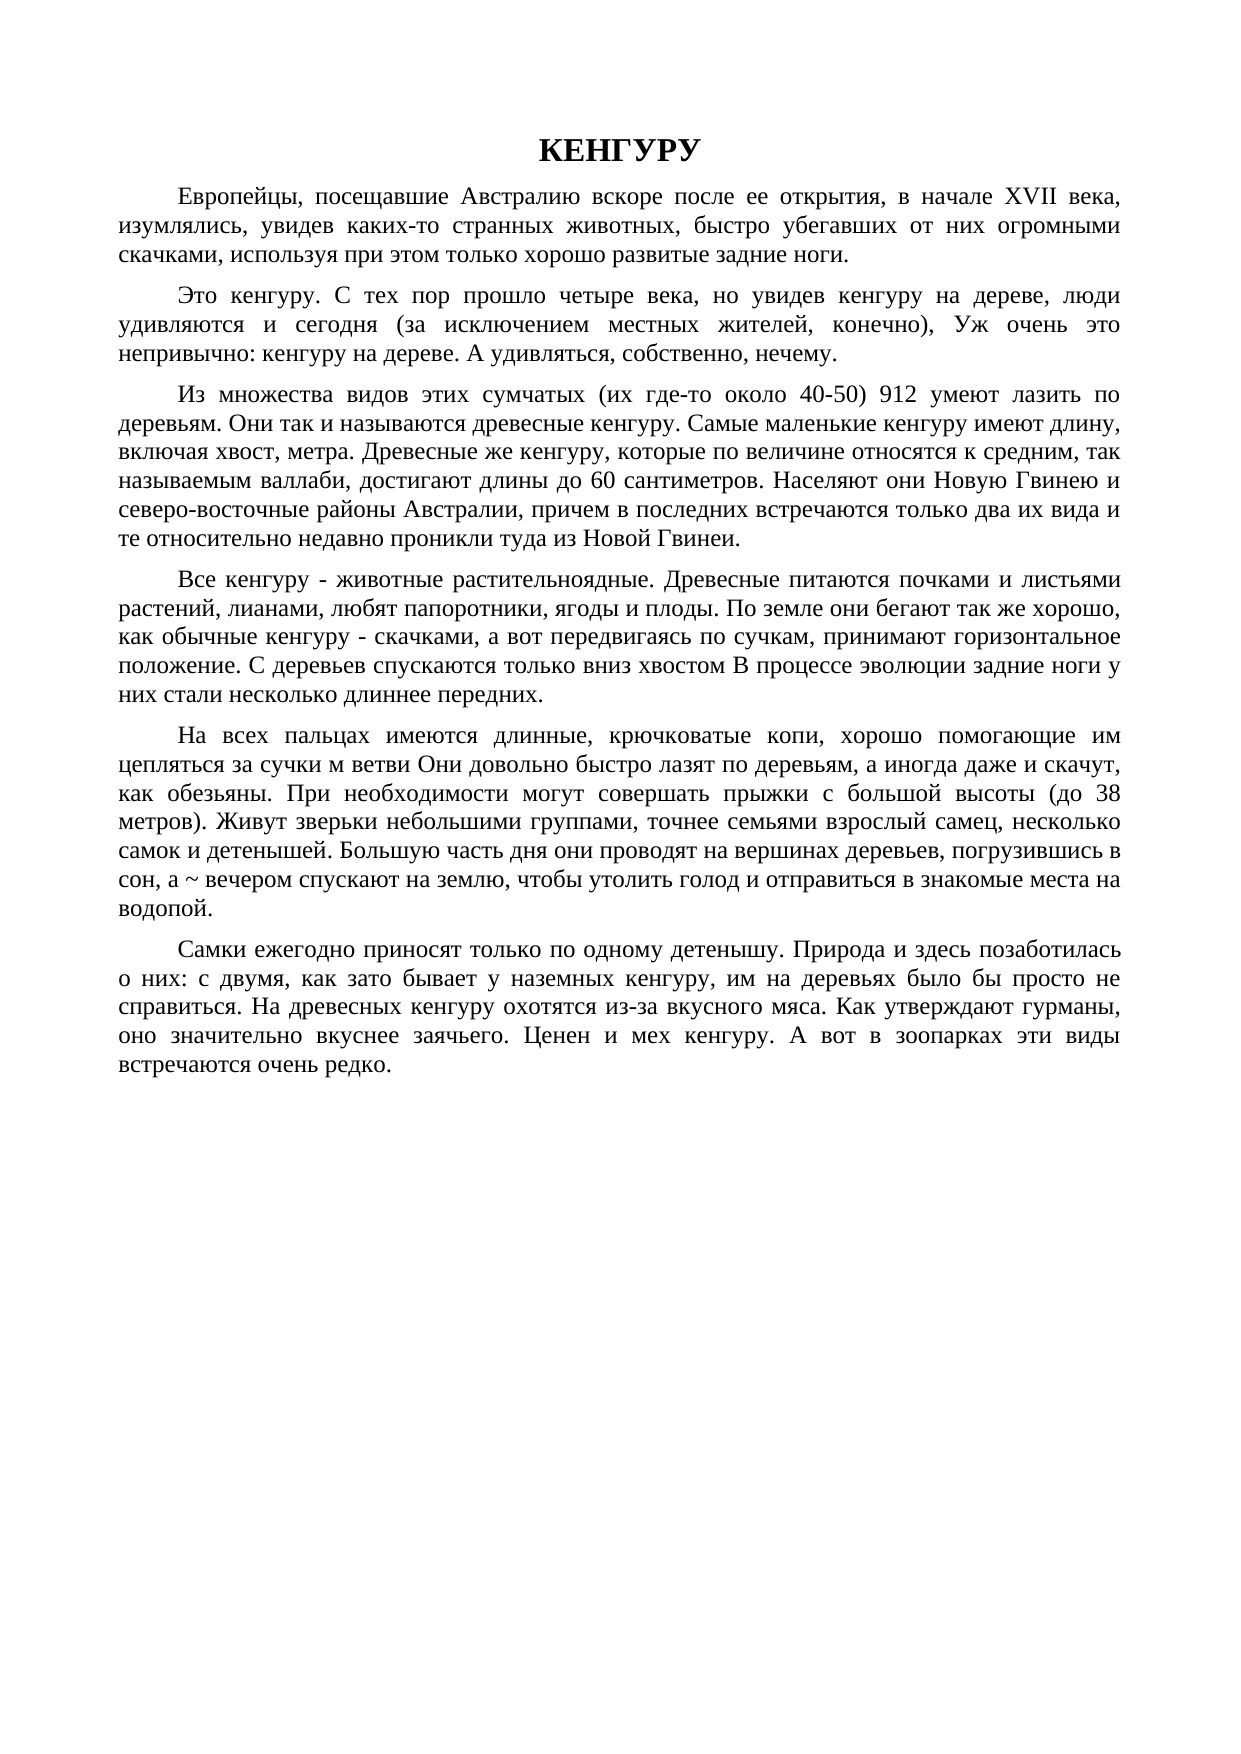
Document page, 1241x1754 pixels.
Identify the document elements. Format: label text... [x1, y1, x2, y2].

text Это кенгуру. С тех пор прошло четыре века, но увидев кенгуру на дереве, люди удивляются и сегодня (за исключением местных жителей, конечно), Уж очень это непривычно: кенгуру на дереве. А удивляться, собственно, нечему. [118, 280, 1122, 366]
text Из множества видов этих сумчатых (их где-то около 40-50) 912 умеют лазить по деревьям. Они так и называются древесные кенгуру. Самые маленькие кенгуру имеют длину, включая хвост, метра. Древесные же кенгуру, которые по величине относятся к средним, так называемым валлаби, достигают длины до 60 сантиметров. Населяют они Новую Гвинею и северо-восточные районы Австралии, причем в последних встречаются только два их вида и те относительно недавно проникли туда из Новой Гвинеи. [118, 379, 1122, 551]
text Европейцы, посещавшие Австралию вскоре после ее открытия, в начале XVII века, изумлялись, увидев каких-то странных животных, быстро убегавших от них огромными скачками, используя при этом только хорошо развитые задние ноги. [118, 181, 1122, 268]
text На всех пальцах имеются длинные, крючковатые копи, хорошо помогающие им цепляться за сучки м ветви Они довольно быстро лазят по деревьям, а иногда даже и скачут, как обезьяны. При необходимости могут совершать прыжки с большой высоты (до 38 метров). Живут зверьки небольшими группами, точнее семьями взрослый самец, несколько самок и детенышей. Большую часть дня они проводят на вершинах деревьев, погрузившись в сон, а ~ вечером спускают на землю, чтобы утолить голод и отправиться в знакомые места на водопой. [118, 720, 1122, 921]
text Все кенгуру - животные растительноядные. Древесные питаются почками и листьями растений, лианами, любят папоротники, ягоды и плоды. По земле они бегают так же хорошо, как обычные кенгуру - скачками, а вот передвигаясь по сучкам, принимают горизонтальное положение. С деревьев спускаются только вниз хвостом В процессе эволюции задние ноги у них стали несколько длиннее передних. [118, 564, 1122, 708]
text Самки ежегодно приносят только по одному детенышу. Природа и здесь позаботилась о них: с двумя, как зато бывает у наземных кенгуру, им на деревьях было бы просто не справиться. На древесных кенгуру охотятся из-за вкусного мяса. Как утверждают гурманы, оно значительно вкуснее заячьего. Ценен и мех кенгуру. А вот в зоопарках эти виды встречаются очень редко. [118, 934, 1122, 1078]
text КЕНГУРУ [118, 131, 1122, 169]
